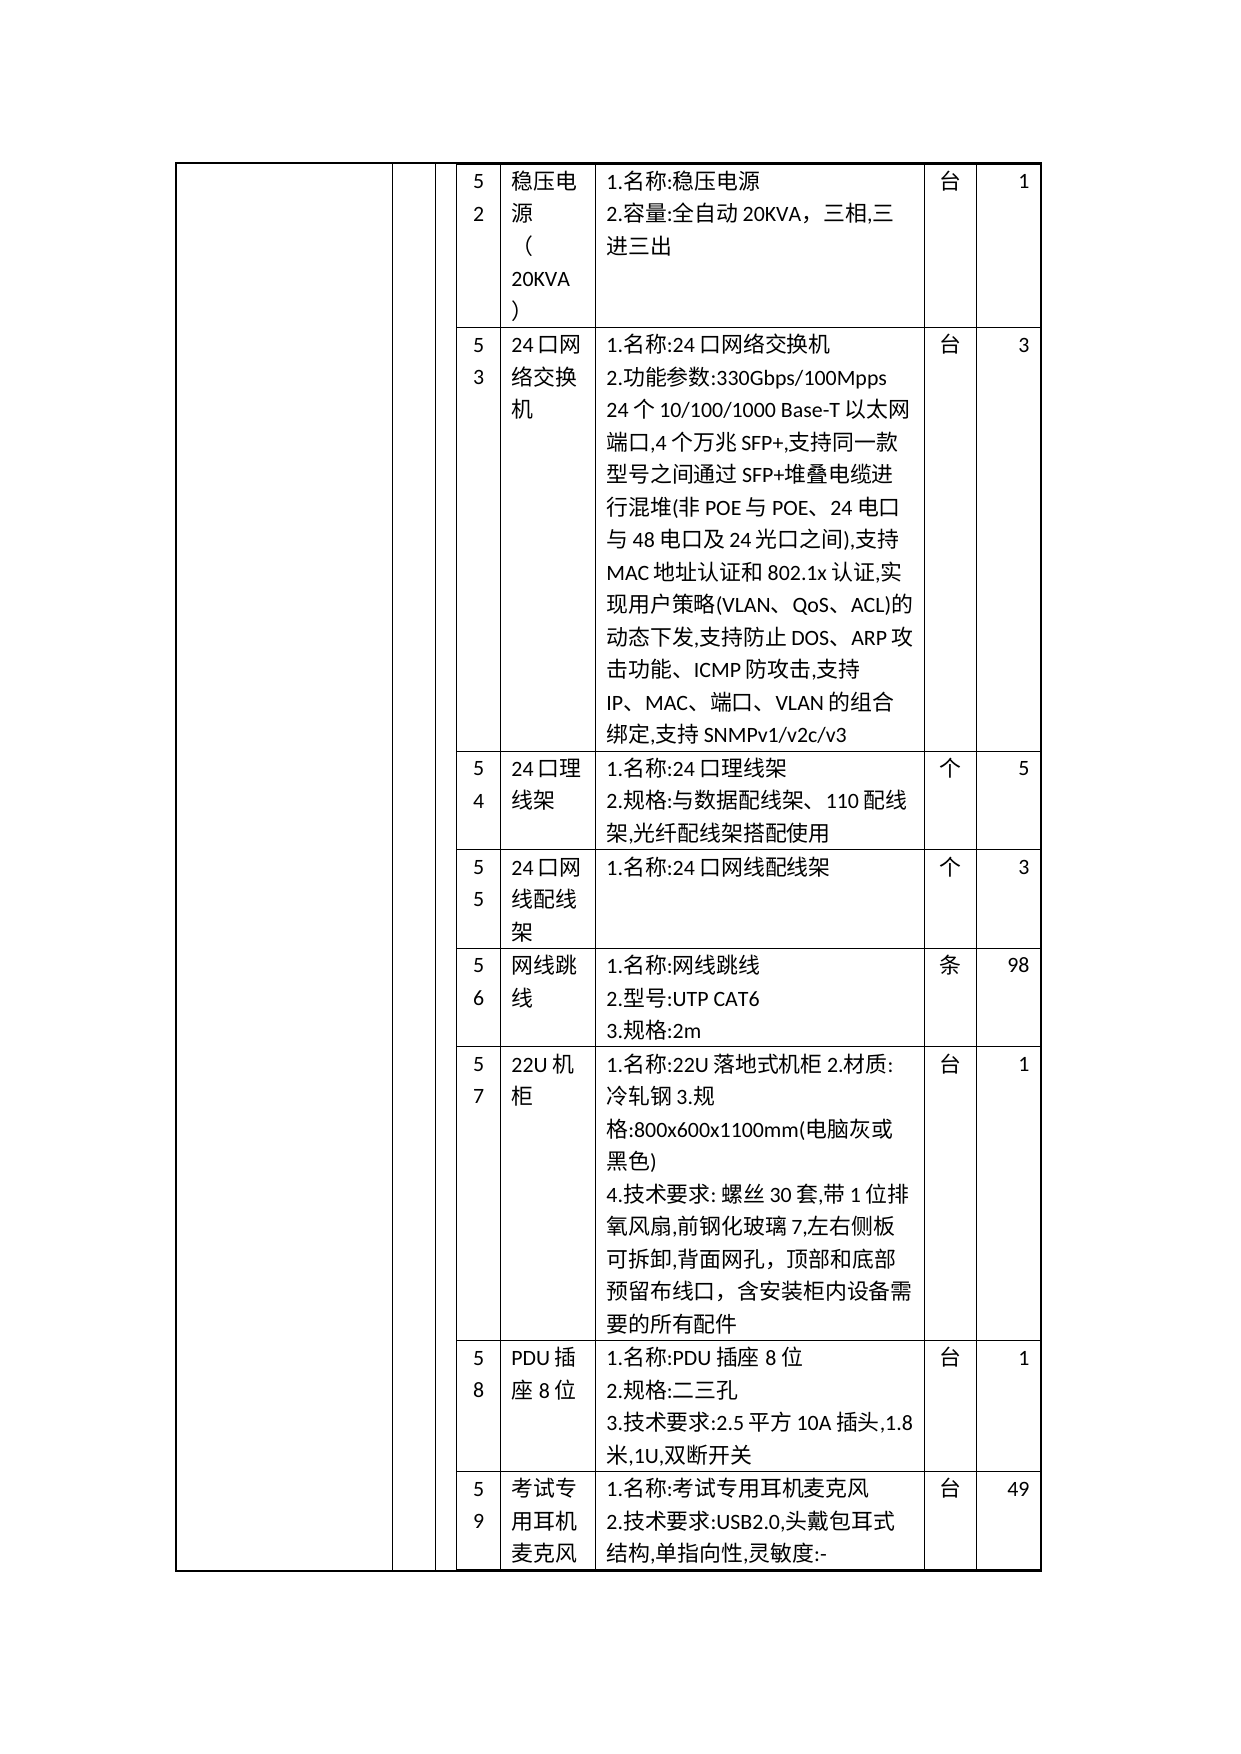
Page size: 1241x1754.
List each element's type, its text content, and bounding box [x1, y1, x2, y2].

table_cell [436, 164, 456, 1570]
table_cell [177, 164, 392, 1570]
table_cell 1 [393, 164, 435, 1570]
